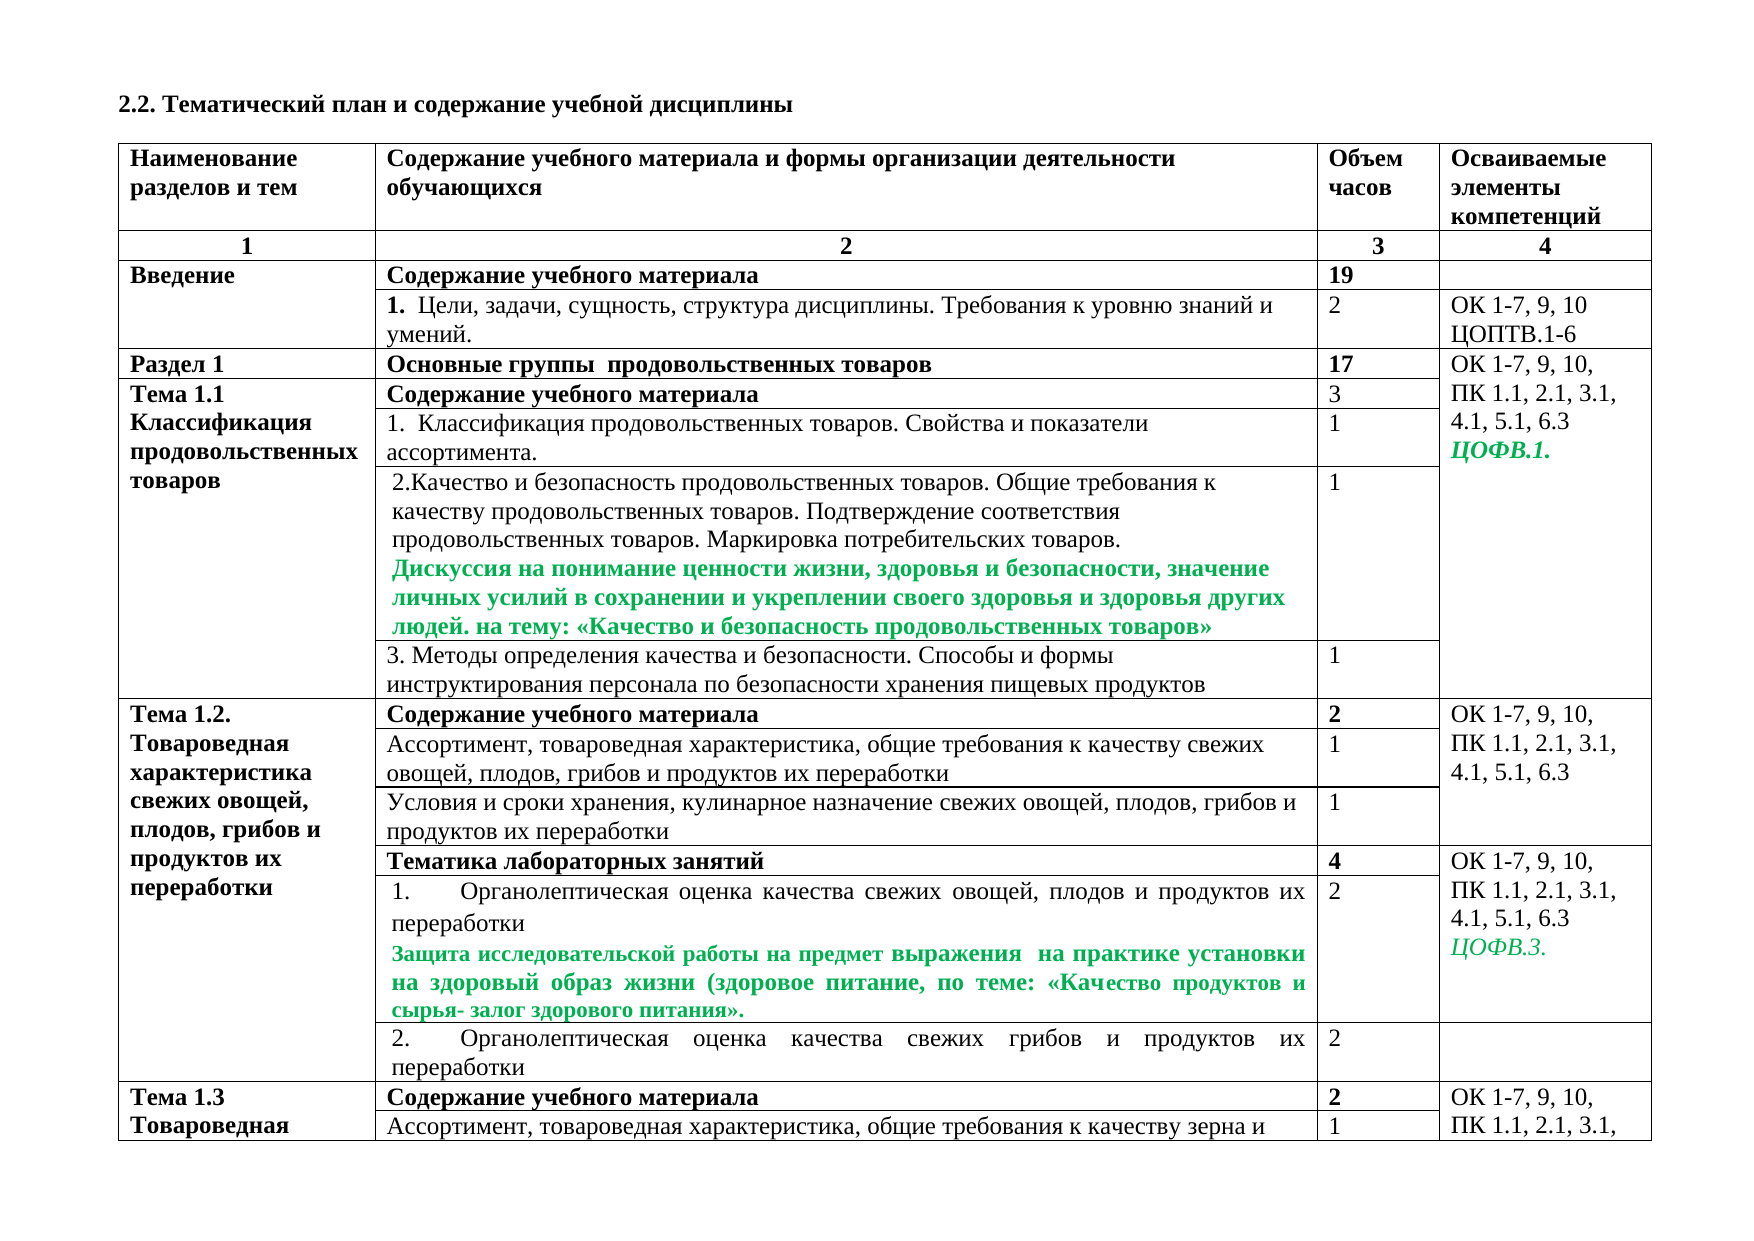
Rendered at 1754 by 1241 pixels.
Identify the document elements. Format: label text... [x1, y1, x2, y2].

table_cell 1 [119, 231, 375, 259]
table_cell Тема 1.3 Товароведная характеристика зерновых товаров [119, 1082, 375, 1140]
table_cell Содержание учебного материала [376, 379, 1317, 407]
table_cell 2 [1318, 699, 1439, 728]
table_cell 2 [1318, 876, 1439, 1022]
table_cell 19 [1318, 261, 1439, 289]
table_cell 1 [1318, 409, 1439, 466]
table_cell 1 [1318, 729, 1439, 786]
table_cell ОК 1-7, 9, 10, ПК 1.1, 2.1, 3.1, 4.1, 5.1, 6.3 [1440, 699, 1651, 845]
table_header Объем часов [1318, 144, 1439, 230]
table_cell 17 [1318, 349, 1439, 378]
table_cell 3 [1318, 379, 1439, 407]
table_cell ОК 1-7, 9, 10, ПК 1.1, 2.1, 3.1, 4.1, 5.1, 6.3 [1440, 1082, 1651, 1140]
table_cell 1. Классификация продовольственных товаров. Свойства и показатели ассортимента. [376, 409, 1317, 466]
table_header Осваиваемые элементы компетенций [1440, 144, 1651, 230]
table_cell Введение [119, 261, 375, 348]
table_header Содержание учебного материала и формы организации деятельности обучающихся [376, 144, 1317, 230]
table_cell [376, 1111, 1317, 1140]
table_cell Тематика лабораторных занятий [376, 846, 1317, 875]
table_cell 3 [1318, 231, 1439, 259]
table_cell 2 [1318, 1082, 1439, 1110]
table_cell Условия и сроки хранения, кулинарное назначение свежих овощей, плодов, грибов и продуктов их переработки [376, 788, 1317, 845]
table_header Наименование разделов и тем [119, 144, 375, 230]
table_cell 1 [1318, 1111, 1439, 1140]
table_cell 2 [1318, 1023, 1439, 1081]
table_cell ОК 1-7, 9, 10, ПК 1.1, 2.1, 3.1, 4.1, 5.1, 6.3 ЦОФВ.1. [1440, 349, 1651, 698]
table_cell 2 [376, 231, 1317, 259]
table_cell 1 [1318, 788, 1439, 845]
table_cell Тема 1.2. Товароведная характеристика свежих овощей, плодов, грибов и продуктов их переработки [119, 699, 375, 1081]
table_cell Ассортимент, товароведная характеристика, общие требования к качеству свежих овощей, плодов, грибов и продуктов их переработки [376, 729, 1317, 786]
table_cell [1440, 1023, 1651, 1081]
table_cell Раздел 1 [119, 349, 375, 378]
table_cell Содержание учебного материала [376, 699, 1317, 728]
table_cell ОК 1-7, 9, 10, ПК 1.1, 2.1, 3.1, 4.1, 5.1, 6.3 ЦОФВ.3. [1440, 846, 1651, 1022]
table_cell Содержание учебного материала [376, 261, 1317, 289]
table_cell 3. Методы определения качества и безопасности. Способы и формы инструктирования персонала по безопасности хранения пищевых продуктов [376, 641, 1317, 698]
table_cell Органолептическая оценка качества свежих грибов и продуктов их переработки [376, 1023, 1317, 1081]
table_cell Органолептическая оценка качества свежих овощей, плодов и продуктов их переработки Защита исследовательской работы на предмет выражения на практике установки на здоровый образ жизни (здоровое питание, по теме: «Качество продуктов и сырья- залог здорового питания». [376, 876, 1317, 1022]
table_cell Содержание учебного материала [376, 1082, 1317, 1110]
table_cell [1440, 261, 1651, 289]
table_cell 1. Цели, задачи, сущность, структура дисциплины. Требования к уровню знаний и умений. [376, 290, 1317, 348]
table_cell ОК 1-7, 9, 10 ЦОПТВ.1-6 [1440, 290, 1651, 348]
text 2.2. Тематический план и содержание учебной дисциплины [118, 89, 1651, 117]
table_cell 1 [1318, 467, 1439, 639]
table_cell 2.Качество и безопасность продовольственных товаров. Общие требования к качеству продовольственных товаров. Подтверждение соответствия продовольственных товаров. Маркировка потребительских товаров. Дискуссия на понимание ценности жизни, здоровья и безопасности, значение личных усилий в сохранении и укреплении своего здоровья и здоровья других людей. на тему: «Качество и безопасность продовольственных товаров» [376, 467, 1317, 639]
table_cell 4 [1440, 231, 1651, 259]
table_cell 4 [1318, 846, 1439, 875]
table_cell 2 [1318, 290, 1439, 348]
table_cell Основные группы продовольственных товаров [376, 349, 1317, 378]
table_cell Тема 1.1 Классификация продовольственных товаров [119, 379, 375, 698]
table_cell 1 [1318, 641, 1439, 698]
